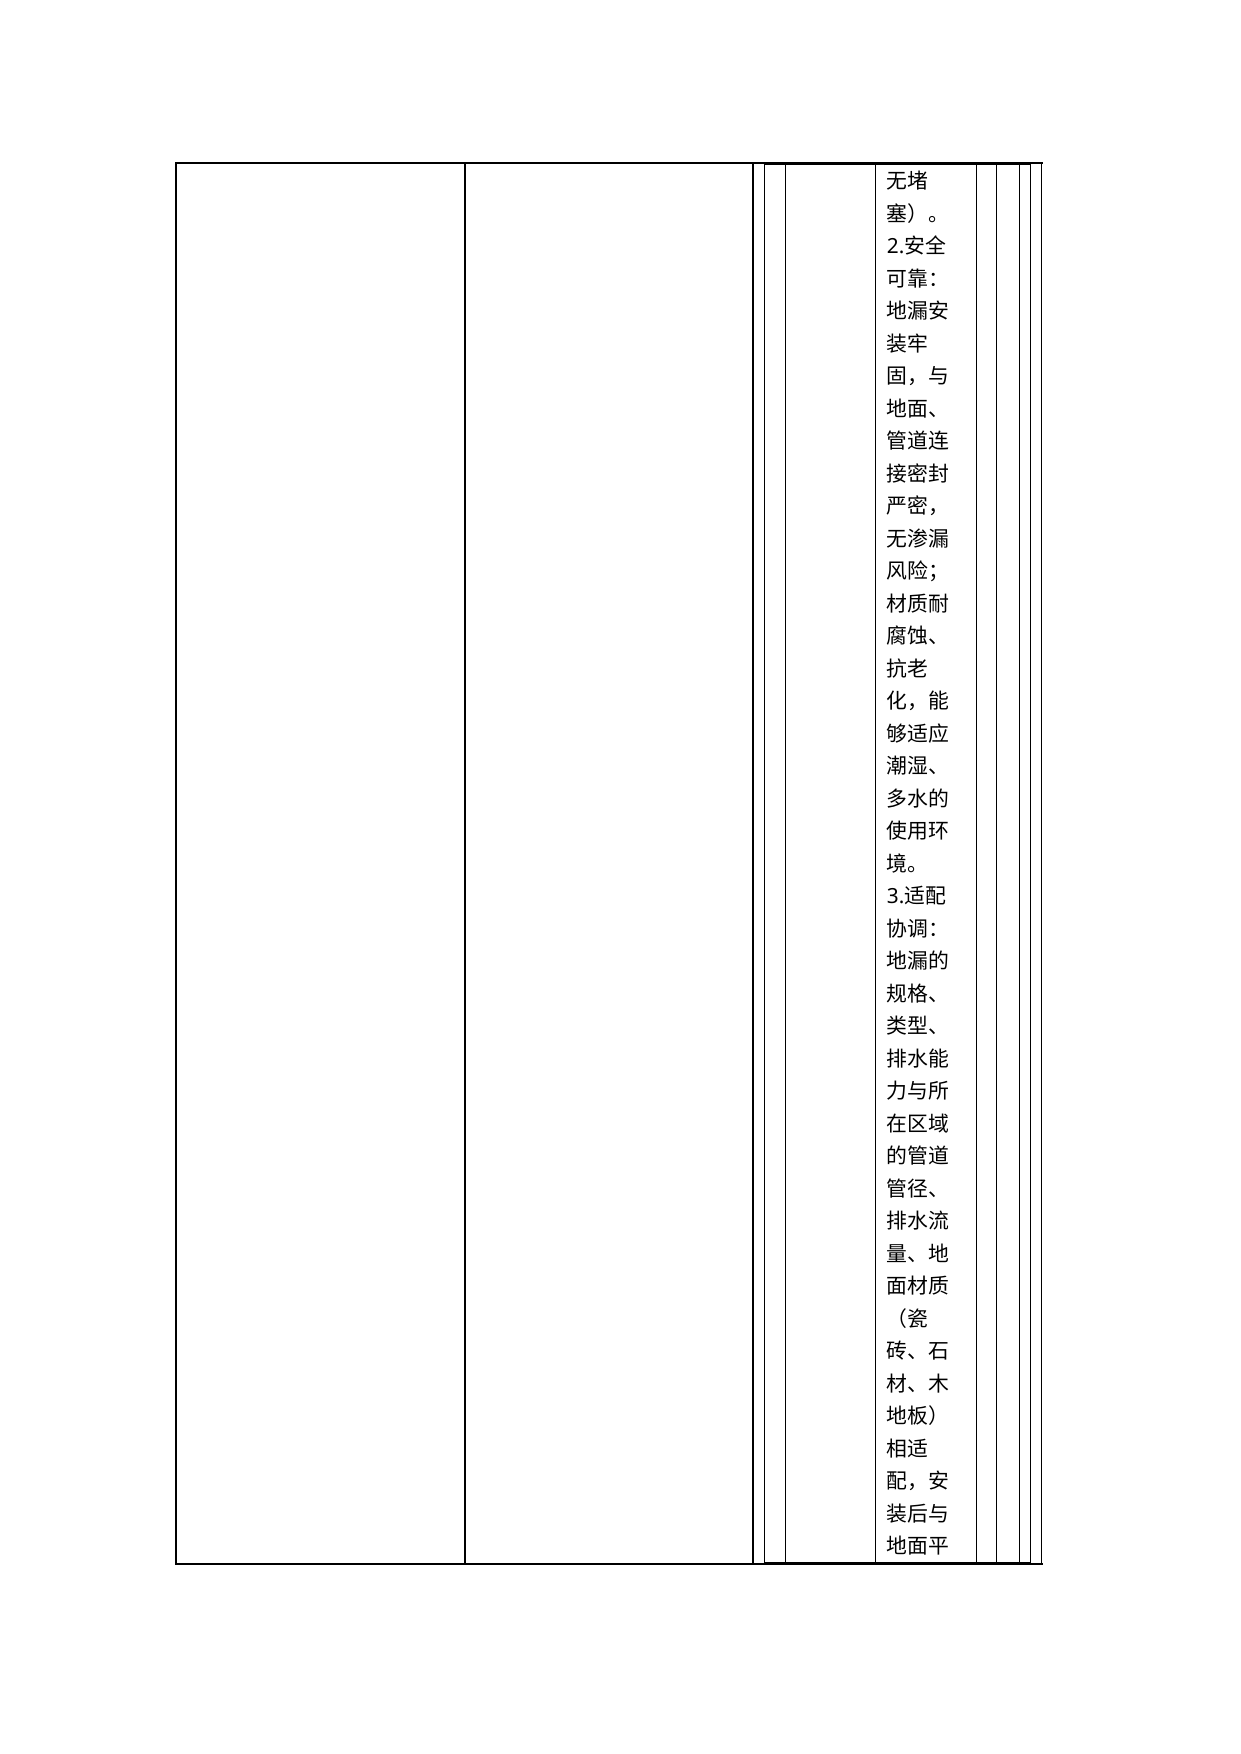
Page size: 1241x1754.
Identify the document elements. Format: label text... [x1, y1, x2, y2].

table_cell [786, 165, 875, 1562]
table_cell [997, 165, 1019, 1562]
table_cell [1031, 164, 1041, 1563]
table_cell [977, 165, 996, 1562]
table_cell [754, 164, 764, 1563]
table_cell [876, 165, 976, 1562]
table_cell [466, 164, 752, 1563]
table_cell 1 [177, 164, 464, 1563]
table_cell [1020, 165, 1030, 1562]
